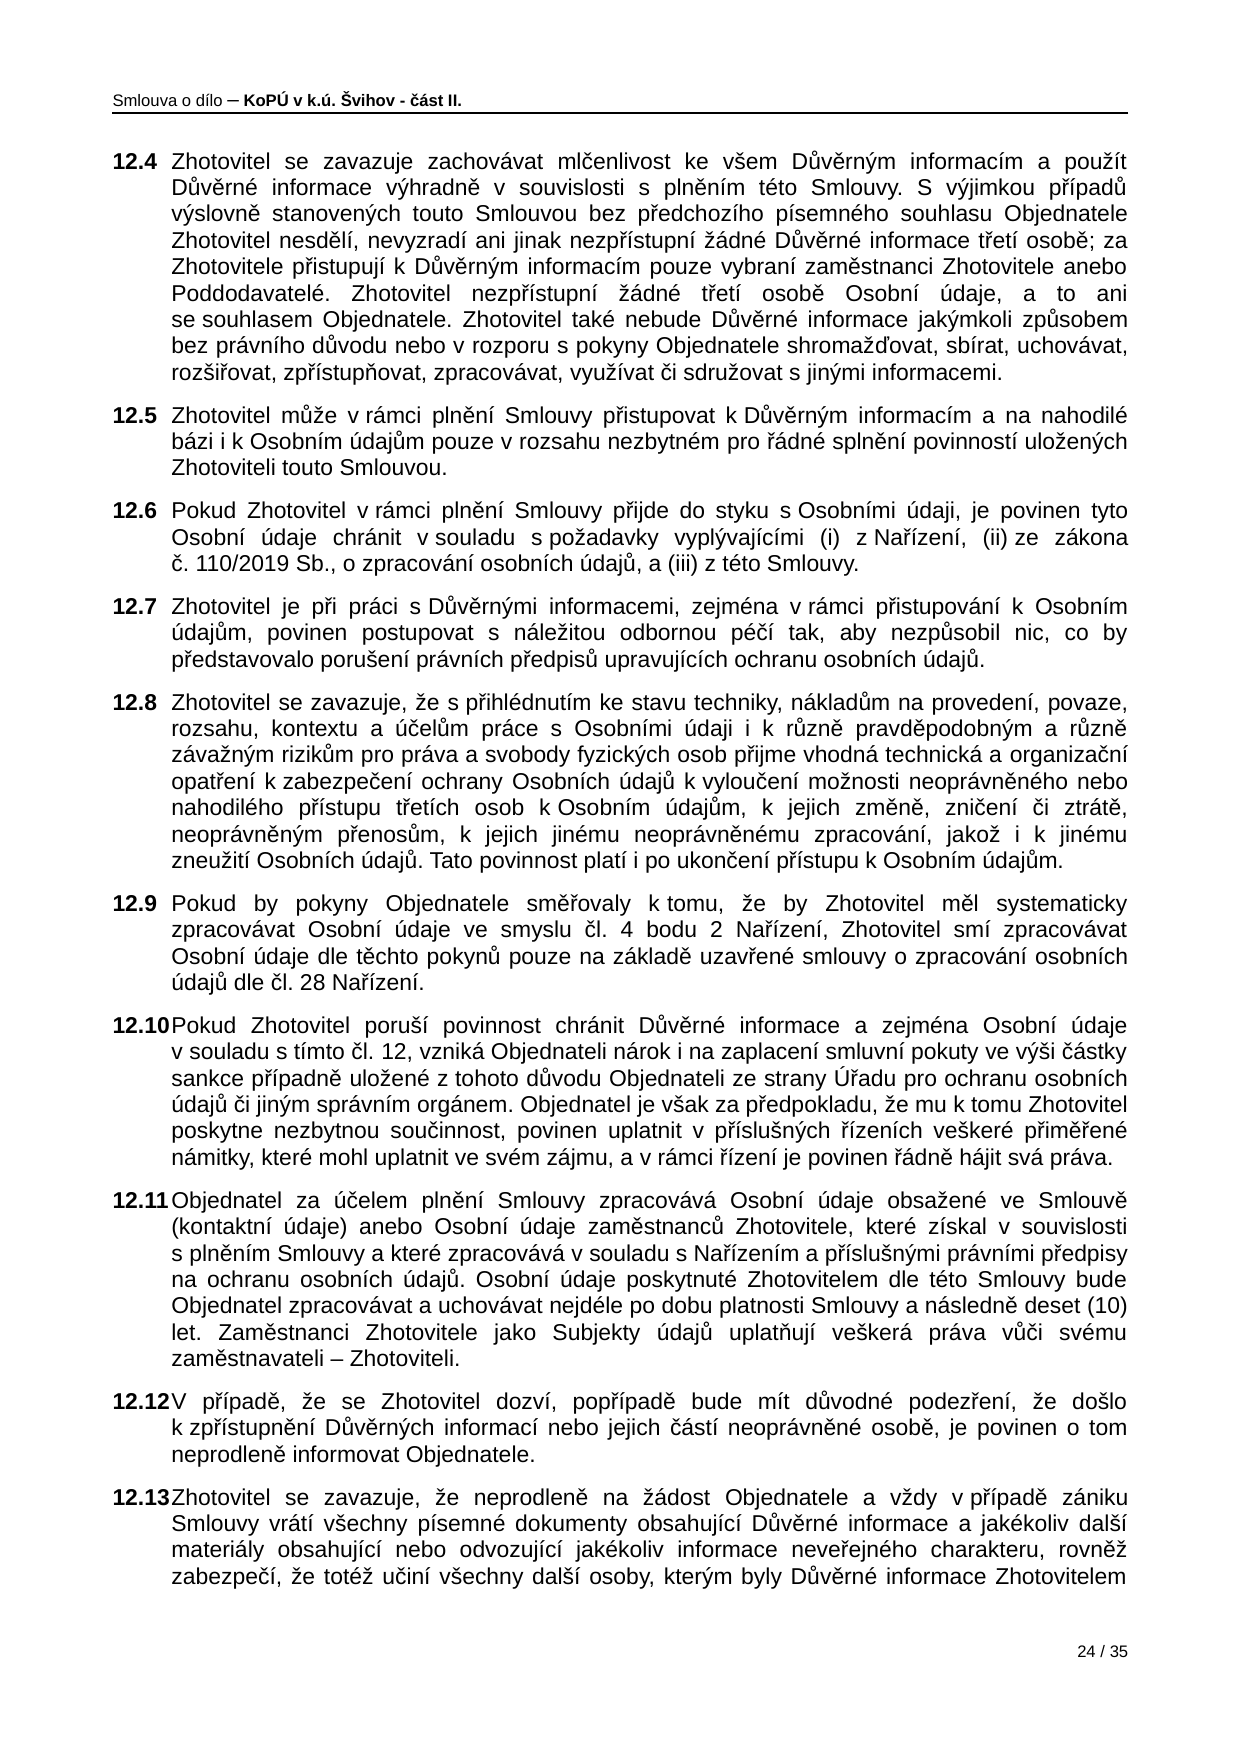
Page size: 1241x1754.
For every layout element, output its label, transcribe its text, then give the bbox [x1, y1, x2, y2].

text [112, 1484, 1128, 1589]
text Pokud by pokyny Objednatele směřovaly k tomu, že by Zhotovitel měl systematicky zpracovávat Osobní údaje ve smyslu čl. 4 bodu 2 Nařízení, Zhotovitel smí zpracovávat Osobní údaje dle těchto pokynů pouze na základě uzavřené smlouvy o zpracování osobních údajů dle čl. 28 Nařízení. [112, 890, 1128, 995]
text Zhotovitel se zavazuje, že s přihlédnutím ke stavu techniky, nákladům na provedení, povaze, rozsahu, kontextu a účelům práce s Osobními údaji i k různě pravděpodobným a různě závažným rizikům pro práva a svobody fyzických osob přijme vhodná technická a organizační opatření k zabezpečení ochrany Osobních údajů k vyloučení možnosti neoprávněného nebo nahodilého přístupu třetích osob k Osobním údajům, k jejich změně, zničení či ztrátě, neoprávněným přenosům, k jejich jinému neoprávněnému zpracování, jakož i k jinému zneužití Osobních údajů. Tato povinnost platí i po ukončení přístupu k Osobním údajům. [112, 689, 1128, 873]
text Pokud Zhotovitel v rámci plnění Smlouvy přijde do styku s Osobními údaji, je povinen tyto Osobní údaje chránit v souladu s požadavky vyplývajícími (i) z Nařízení, (ii) ze zákona č. 110/2019 Sb., o zpracování osobních údajů, a (iii) z této Smlouvy. [112, 497, 1128, 576]
text Pokud Zhotovitel poruší povinnost chránit Důvěrné informace a zejména Osobní údaje v souladu s tímto čl. 12, vzniká Objednateli nárok i na zaplacení smluvní pokuty ve výši částky sankce případně uložené z tohoto důvodu Objednateli ze strany Úřadu pro ochranu osobních údajů či jiným správním orgánem. Objednatel je však za předpokladu, že mu k tomu Zhotovitel poskytne nezbytnou součinnost, povinen uplatnit v příslušných řízeních veškeré přiměřené námitky, které mohl uplatnit ve svém zájmu, a v rámci řízení je povinen řádně hájit svá práva. [112, 1012, 1128, 1170]
text V případě, že se Zhotovitel dozví, popřípadě bude mít důvodné podezření, že došlo k zpřístupnění Důvěrných informací nebo jejich částí neoprávněné osobě, je povinen o tom neprodleně informovat Objednatele. [112, 1388, 1128, 1467]
text Zhotovitel je při práci s Důvěrnými informacemi, zejména v rámci přistupování k Osobním údajům, povinen postupovat s náležitou odbornou péčí tak, aby nezpůsobil nic, co by představovalo porušení právních předpisů upravujících ochranu osobních údajů. [112, 593, 1128, 672]
text Zhotovitel se zavazuje zachovávat mlčenlivost ke všem Důvěrným informacím a použít Důvěrné informace výhradně v souvislosti s plněním této Smlouvy. S výjimkou případů výslovně stanovených touto Smlouvou bez předchozího písemného souhlasu Objednatele Zhotovitel nesdělí, nevyzradí ani jinak nezpřístupní žádné Důvěrné informace třetí osobě; za Zhotovitele přistupují k Důvěrným informacím pouze vybraní zaměstnanci Zhotovitele anebo Poddodavatelé. Zhotovitel nezpřístupní žádné třetí osobě Osobní údaje, a to ani se souhlasem Objednatele. Zhotovitel také nebude Důvěrné informace jakýmkoli způsobem bez právního důvodu nebo v rozporu s pokyny Objednatele shromažďovat, sbírat, uchovávat, rozšiřovat, zpřístupňovat, zpracovávat, využívat či sdružovat s jinými informacemi. [112, 148, 1128, 385]
text Objednatel za účelem plnění Smlouvy zpracovává Osobní údaje obsažené ve Smlouvě (kontaktní údaje) anebo Osobní údaje zaměstnanců Zhotovitele, které získal v souvislosti s plněním Smlouvy a které zpracovává v souladu s Nařízením a příslušnými právními předpisy na ochranu osobních údajů. Osobní údaje poskytnuté Zhotovitelem dle této Smlouvy bude Objednatel zpracovávat a uchovávat nejdéle po dobu platnosti Smlouvy a následně deset (10) let. Zaměstnanci Zhotovitele jako Subjekty údajů uplatňují veškerá práva vůči svému zaměstnavateli – Zhotoviteli. [112, 1187, 1128, 1371]
text Zhotovitel může v rámci plnění Smlouvy přistupovat k Důvěrným informacím a na nahodilé bázi i k Osobním údajům pouze v rozsahu nezbytném pro řádné splnění povinností uložených Zhotoviteli touto Smlouvou. [112, 402, 1128, 481]
